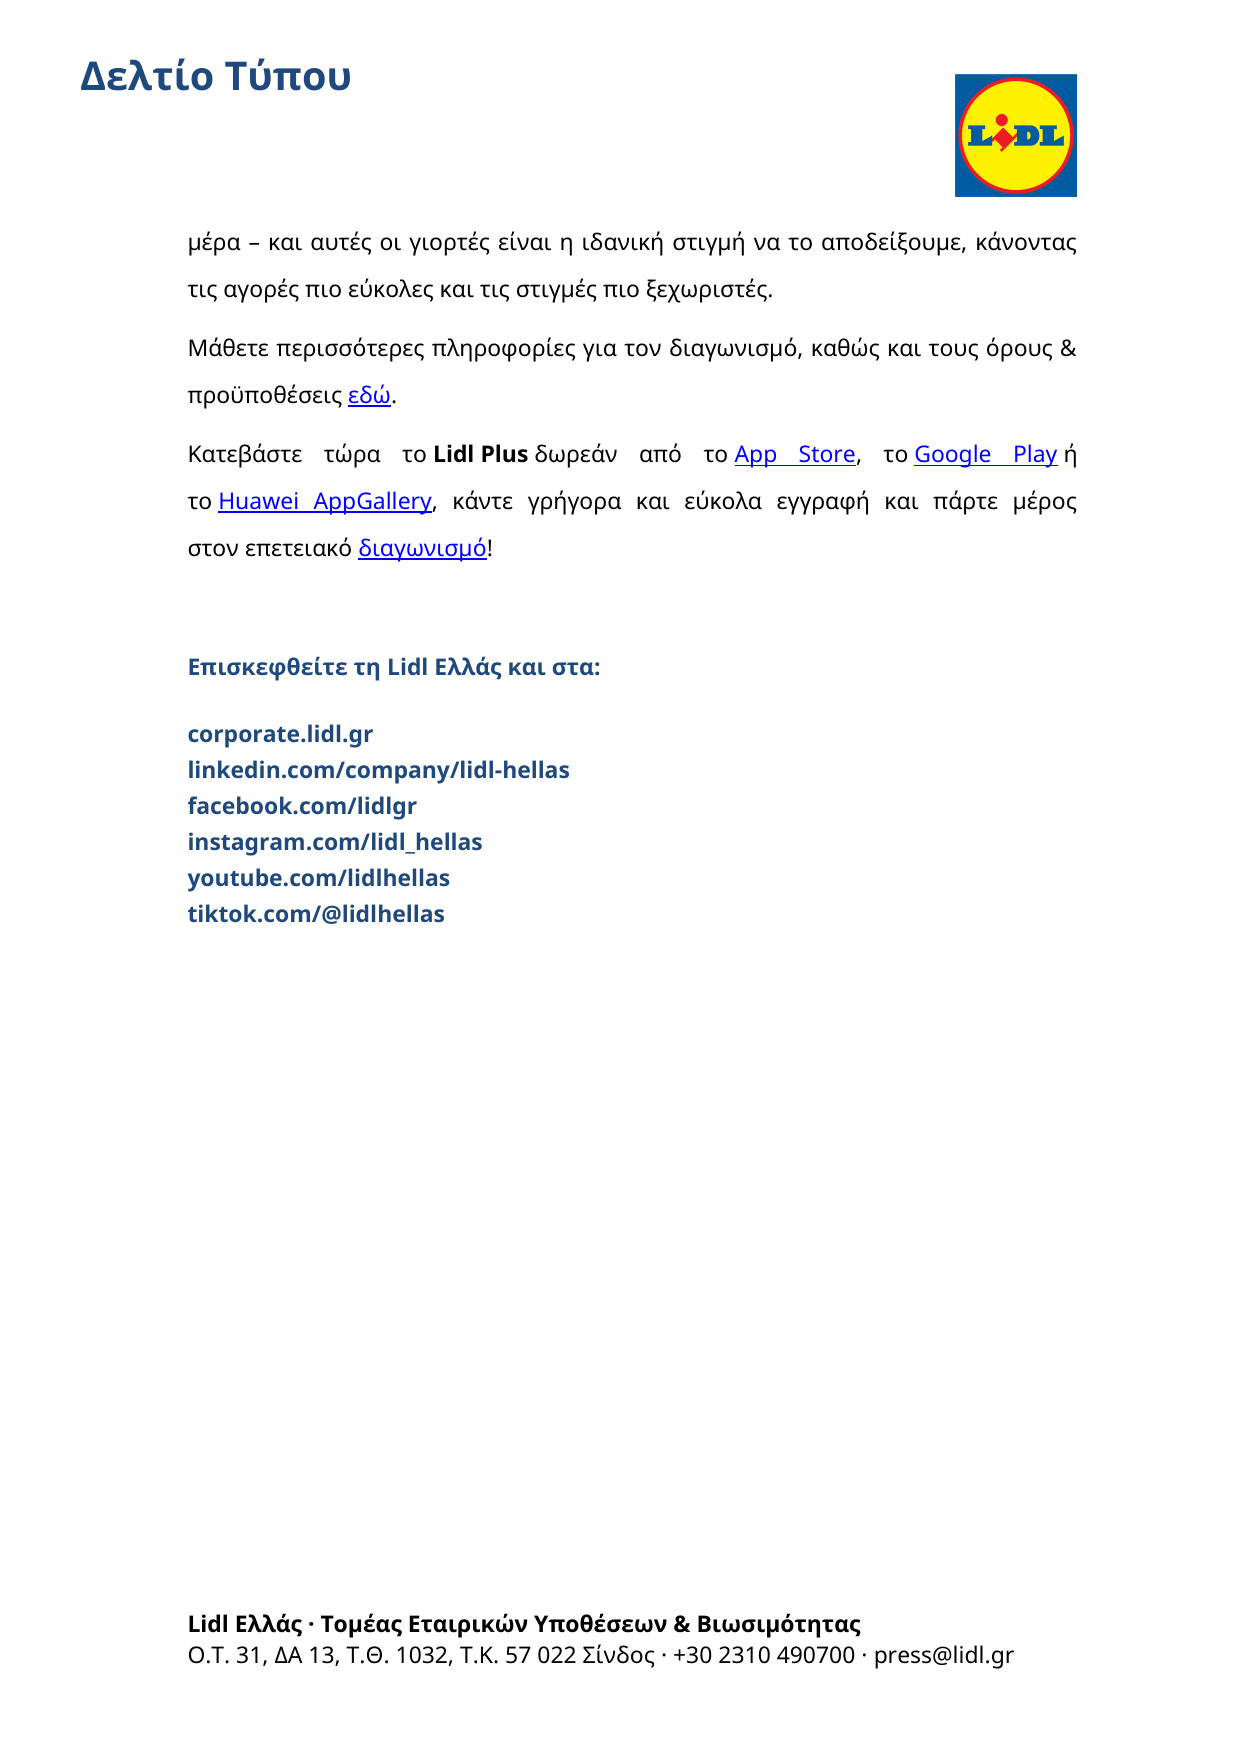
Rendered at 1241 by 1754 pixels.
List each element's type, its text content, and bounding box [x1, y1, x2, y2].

text tiktok.com/@lidlhellas [187, 898, 1078, 929]
text facebook.com/lidlgr [187, 790, 1078, 822]
text Κατεβάστε τώρα το Lidl Plus δωρεάν από το App Store, το Google Play ή το Huawei AppGallery, κάντε γρήγορα και εύκολα εγγραφή και πάρτε μέρος στον επετειακό διαγωνισμό! [187, 438, 1078, 563]
text Μάθετε περισσότερες πληροφορίες για τον διαγωνισμό, καθώς και τους όρους & προϋποθέσεις εδώ. [187, 332, 1078, 410]
text linkedin.com/company/lidl-hellas [187, 754, 1078, 786]
text corporate.lidl.gr [187, 718, 1078, 750]
text youtube.com/lidlhellas [187, 862, 1078, 893]
text Επισκεφθείτε τη Lidl Ελλάς και στα: [187, 651, 1078, 682]
text instagram.com/lidl_hellas [187, 826, 1078, 857]
picture [954, 73, 1078, 198]
